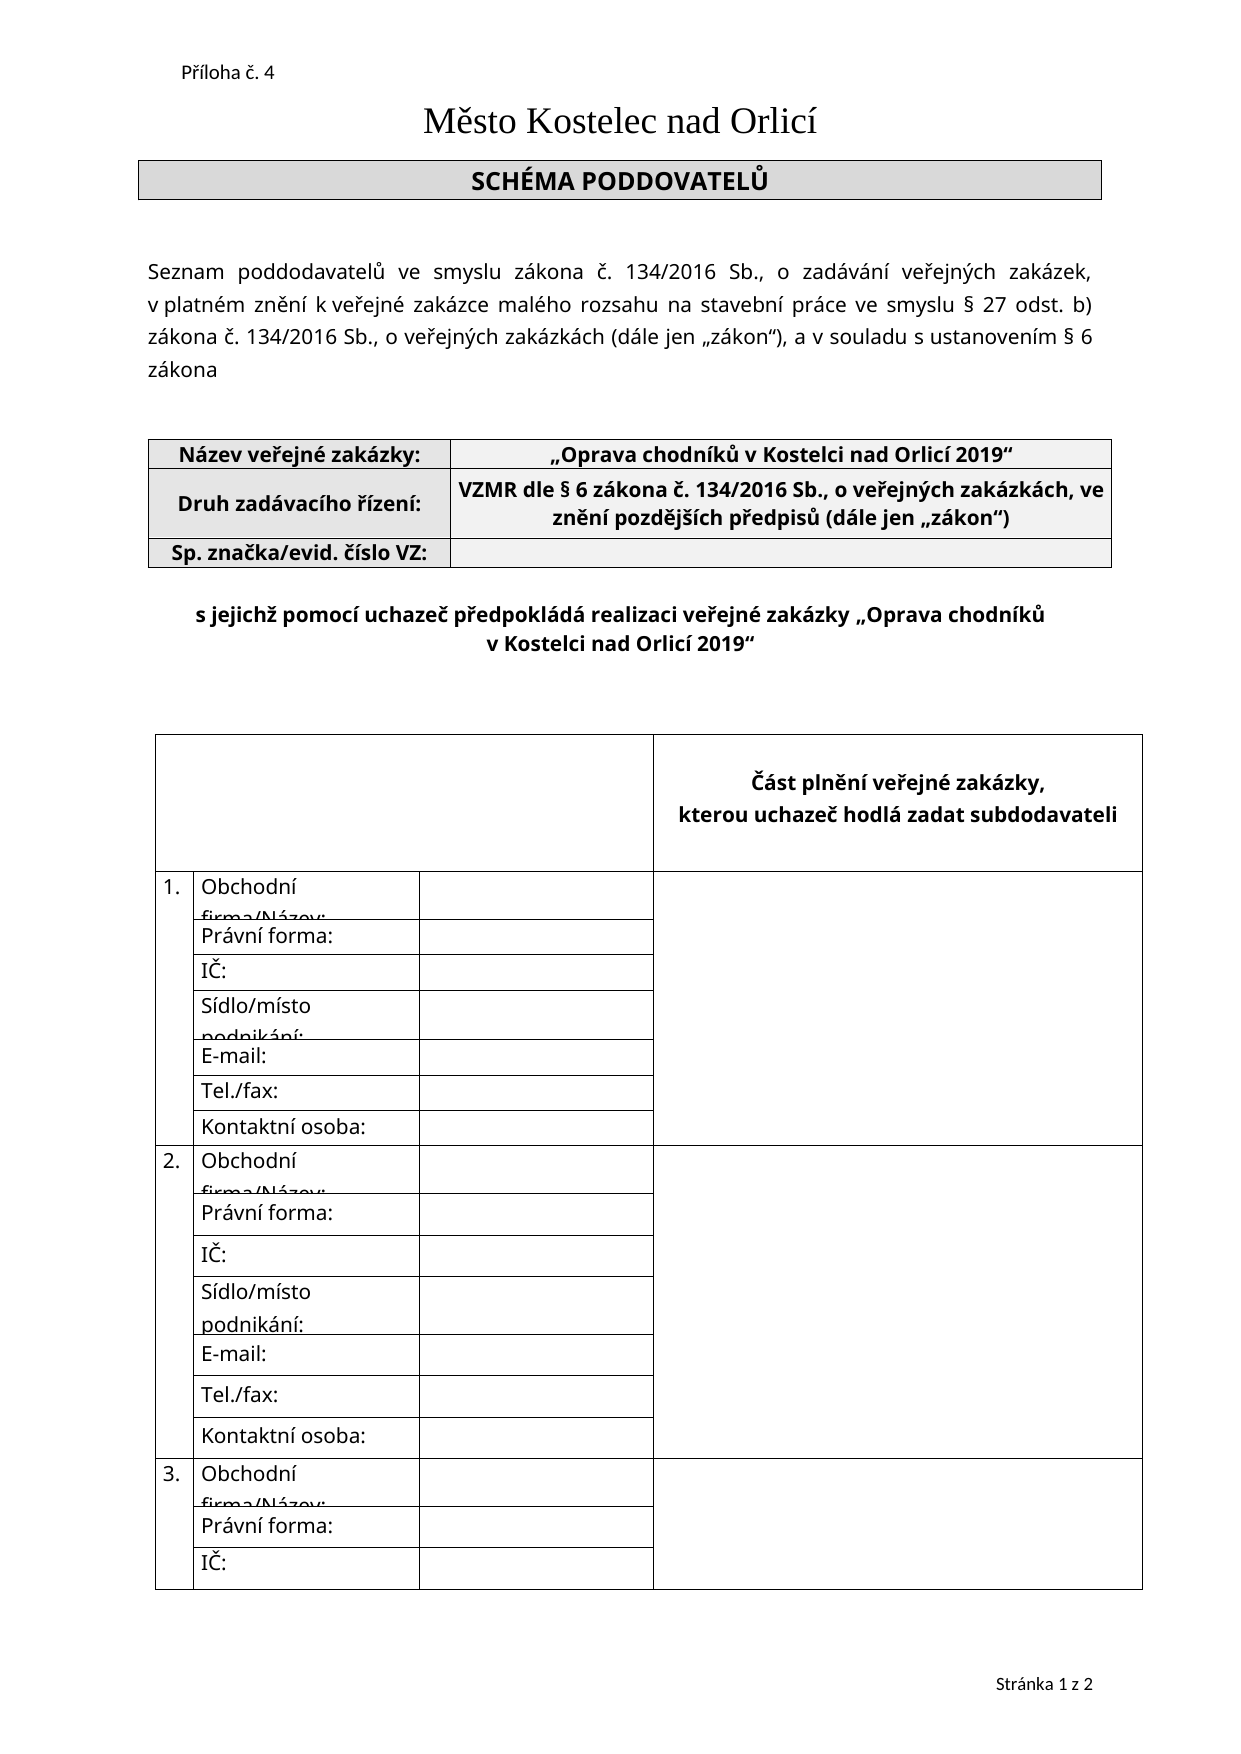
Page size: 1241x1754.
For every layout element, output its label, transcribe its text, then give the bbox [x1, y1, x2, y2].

table_cell Právní forma: [194, 920, 419, 954]
table_cell [420, 1076, 653, 1110]
table_cell Tel./fax: [194, 1076, 419, 1110]
table_cell [420, 1277, 653, 1334]
table_cell Právní forma: [194, 1194, 419, 1235]
table_cell [420, 920, 653, 954]
table_cell Kontaktní osoba: [194, 1418, 419, 1458]
table_cell [420, 955, 653, 990]
table_cell 2. [156, 1146, 193, 1458]
text Seznam poddodavatelů ve smyslu zákona č. 134/2016 Sb., o zadávání veřejných zakázek, v platném znění k veřejné zakázce malého rozsahu na stavební práce ve smyslu § 27 odst. b) zákona č. 134/2016 Sb., o veřejných zakázkách (dále jen „zákon“), a v souladu s ustanovením § 6 zákona [148, 257, 1093, 383]
table_cell Obchodní firma/Název: [194, 1459, 419, 1506]
table_cell Tel./fax: [194, 1376, 419, 1417]
table_cell [420, 1548, 653, 1589]
table_cell [420, 1111, 653, 1145]
table_header Název veřejné zakázky: [149, 440, 450, 468]
subtitle Schéma poddovatelů [139, 161, 1101, 199]
table_cell Obchodní firma/Název: [194, 872, 419, 919]
table_cell Sídlo/místo podnikání: [194, 991, 419, 1039]
table_header „Oprava chodníků v Kostelci nad Orlicí 2019“ [451, 440, 1111, 468]
table_cell [420, 1335, 653, 1375]
table_cell E-mail: [194, 1335, 419, 1375]
table_cell [420, 1236, 653, 1276]
table_cell [420, 1194, 653, 1235]
table_cell [654, 872, 1142, 1145]
table_cell 1. [156, 872, 193, 1145]
table_cell [654, 1146, 1142, 1458]
table_cell IČ: [194, 1236, 419, 1276]
table_cell IČ: [194, 955, 419, 990]
table_header Část plnění veřejné zakázky, kterou uchazeč hodlá zadat subdodavateli [654, 735, 1142, 871]
table_cell VZMR dle § 6 zákona č. 134/2016 Sb., o veřejných zakázkách, ve znění pozdějších předpisů (dále jen „zákon“) [451, 469, 1111, 537]
table_cell Sídlo/místo podnikání: [194, 1277, 419, 1334]
table_cell E-mail: [194, 1040, 419, 1074]
table_cell [420, 1459, 653, 1506]
table_cell [420, 1376, 653, 1417]
table_cell Kontaktní osoba: [194, 1111, 419, 1145]
table_cell Druh zadávacího řízení: [149, 469, 450, 537]
table_cell Právní forma: [194, 1507, 419, 1547]
table_cell [420, 991, 653, 1039]
table_cell [420, 872, 653, 919]
table_cell [420, 1040, 653, 1074]
table_cell Sp. značka/evid. číslo VZ: [149, 539, 450, 567]
table_cell [420, 1507, 653, 1547]
table_cell [654, 1459, 1142, 1589]
table_header [156, 735, 653, 871]
table_cell 3. [156, 1459, 193, 1589]
table_cell Obchodní firma/Název: [194, 1146, 419, 1193]
table_cell [451, 539, 1111, 567]
text s jejichž pomocí uchazeč předpokládá realizaci veřejné zakázky „Oprava chodníků v Kostelci nad Orlicí 2019“ [148, 601, 1093, 657]
table_cell [420, 1418, 653, 1458]
table_cell IČ: [194, 1548, 419, 1589]
table_cell [420, 1146, 653, 1193]
